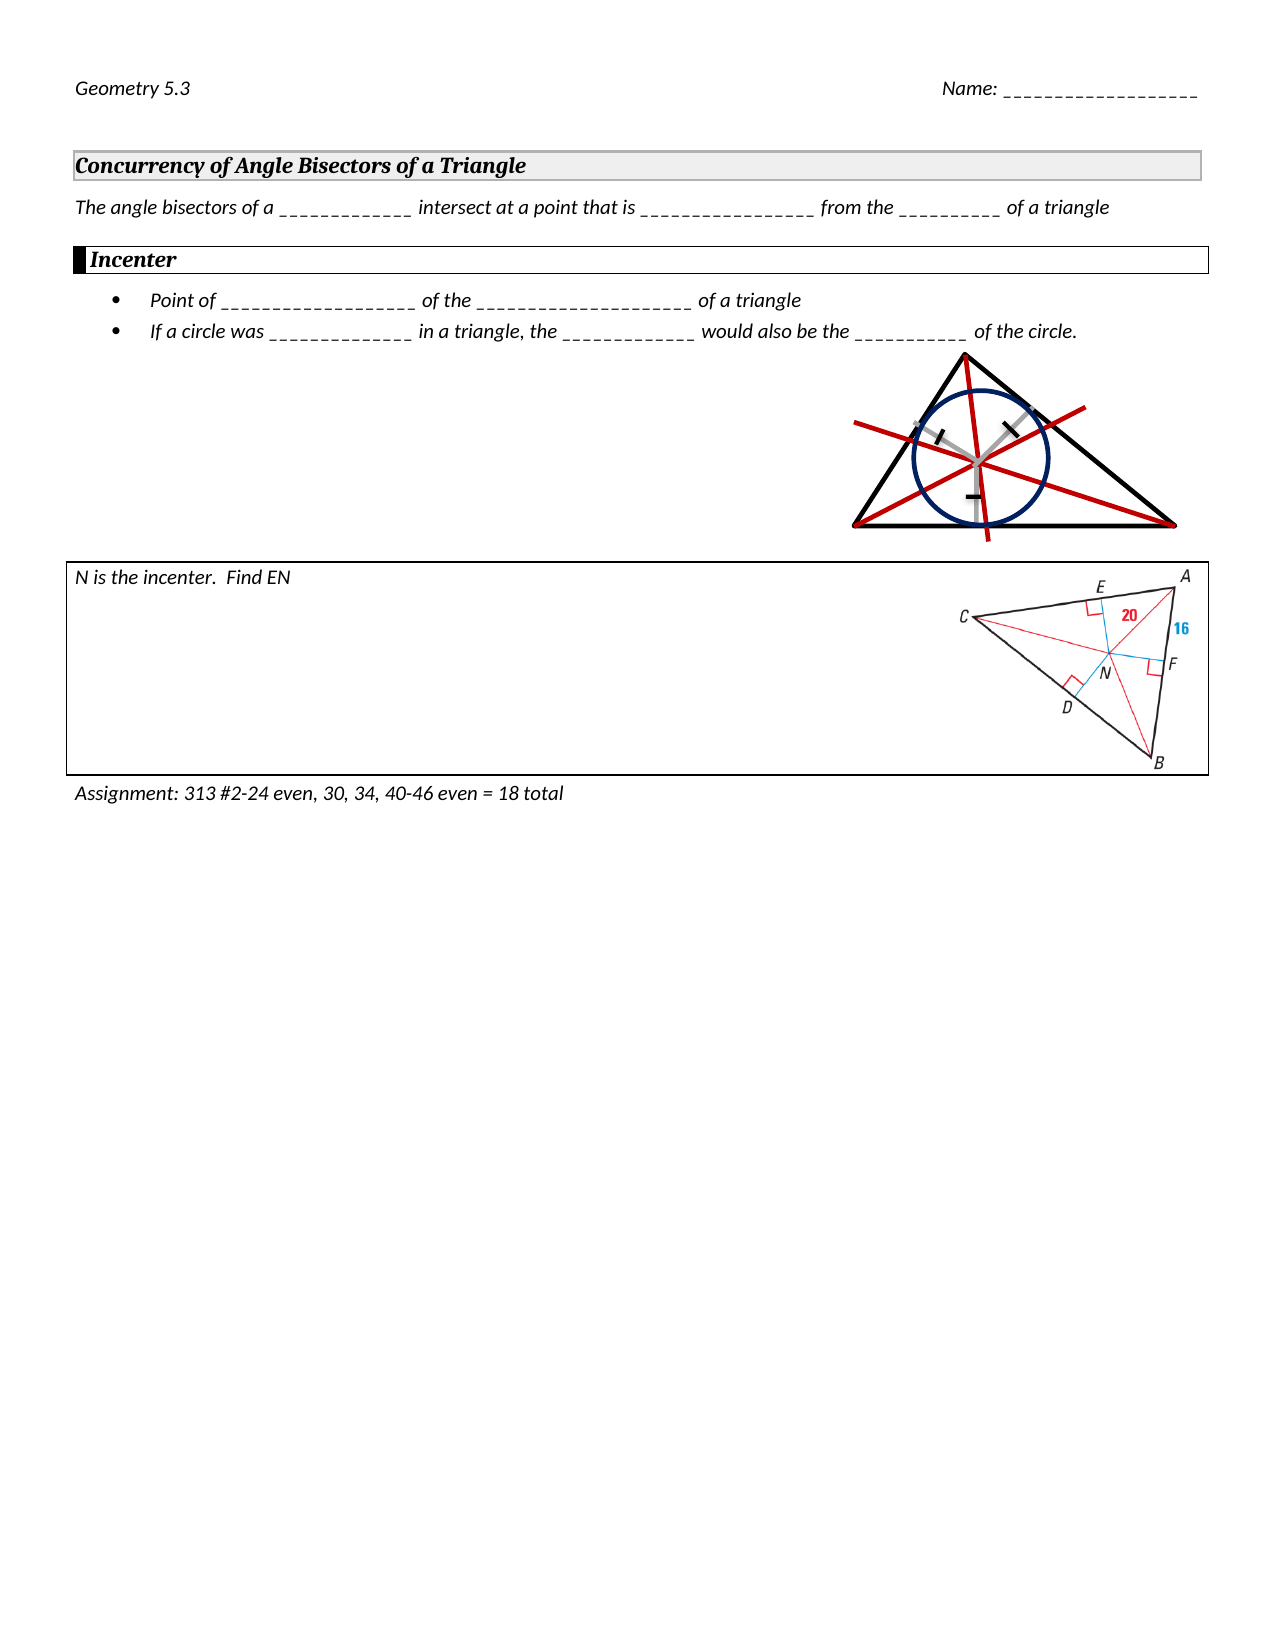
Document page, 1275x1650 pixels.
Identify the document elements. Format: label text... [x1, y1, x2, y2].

list If a circle was ______________ in a triangle, the _____________ would also be the ___________ of the circle. [112, 318, 1200, 343]
picture [957, 566, 1191, 770]
subtitle Concurrency of Angle Bisectors of a Triangle [75, 153, 1200, 179]
text N is the incenter. Find EN [67, 563, 1208, 590]
text The angle bisectors of a _____________ intersect at a point that is _________________ from the __________ of a triangle [75, 194, 1200, 220]
list Point of ___________________ of the _____________________ of a triangle [112, 288, 1200, 313]
subtitle Incenter [86, 247, 1208, 273]
text Assignment: 313 #2-24 even, 30, 34, 40-46 even = 18 total [75, 781, 1200, 806]
